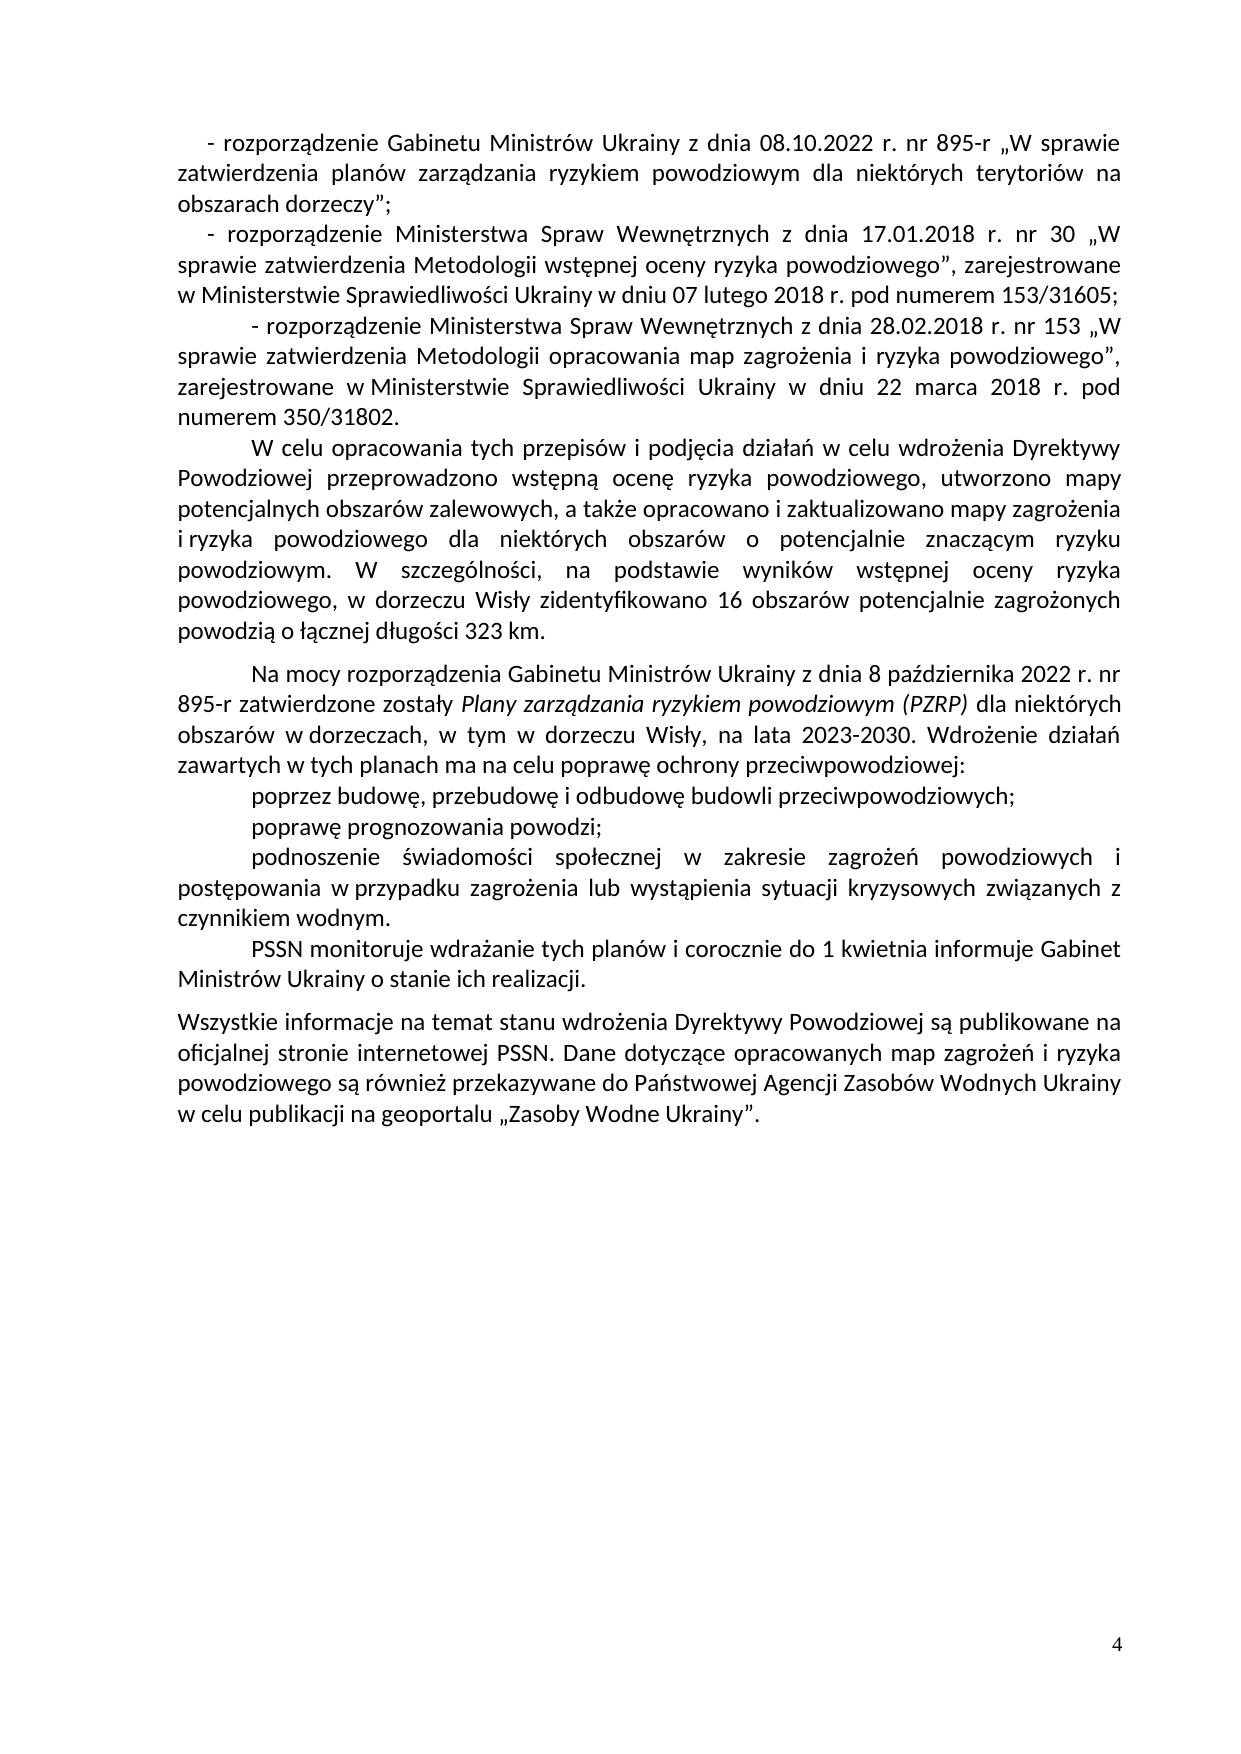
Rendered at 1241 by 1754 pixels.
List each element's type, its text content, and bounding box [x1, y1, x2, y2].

text poprawę prognozowania powodzi; [177, 811, 1122, 841]
text podnoszenie świadomości społecznej w zakresie zagrożeń powodziowych i postępowania w przypadku zagrożenia lub wystąpienia sytuacji kryzysowych związanych z czynnikiem wodnym. [177, 841, 1122, 933]
text - rozporządzenie Ministerstwa Spraw Wewnętrznych z dnia 28.02.2018 r. nr 153 „W sprawie zatwierdzenia Metodologii opracowania map zagrożenia i ryzyka powodziowego”, zarejestrowane w Ministerstwie Sprawiedliwości Ukrainy w dniu 22 marca 2018 r. pod numerem 350/31802. [177, 310, 1122, 432]
text W celu opracowania tych przepisów i podjęcia działań w celu wdrożenia Dyrektywy Powodziowej przeprowadzono wstępną ocenę ryzyka powodziowego, utworzono mapy potencjalnych obszarów zalewowych, a także opracowano i zaktualizowano mapy zagrożenia i ryzyka powodziowego dla niektórych obszarów o potencjalnie znaczącym ryzyku powodziowym. W szczególności, na podstawie wyników wstępnej oceny ryzyka powodziowego, w dorzeczu Wisły zidentyfikowano 16 obszarów potencjalnie zagrożonych powodzią o łącznej długości 323 km. [177, 432, 1122, 646]
text - rozporządzenie Ministerstwa Spraw Wewnętrznych z dnia 17.01.2018 r. nr 30 „W sprawie zatwierdzenia Metodologii wstępnej oceny ryzyka powodziowego”, zarejestrowane w Ministerstwie Sprawiedliwości Ukrainy w dniu 07 lutego 2018 r. pod numerem 153/31605; [177, 218, 1122, 310]
text Wszystkie informacje na temat stanu wdrożenia Dyrektywy Powodziowej są publikowane na oficjalnej stronie internetowej PSSN. Dane dotyczące opracowanych map zagrożeń i ryzyka powodziowego są również przekazywane do Państwowej Agencji Zasobów Wodnych Ukrainy w celu publikacji na geoportalu „Zasoby Wodne Ukrainy”. [177, 1006, 1122, 1128]
text - rozporządzenie Gabinetu Ministrów Ukrainy z dnia 08.10.2022 r. nr 895-r „W sprawie zatwierdzenia planów zarządzania ryzykiem powodziowym dla niektórych terytoriów na obszarach dorzeczy”; [177, 127, 1122, 218]
text PSSN monitoruje wdrażanie tych planów i corocznie do 1 kwietnia informuje Gabinet Ministrów Ukrainy o stanie ich realizacji. [177, 933, 1122, 994]
text Na mocy rozporządzenia Gabinetu Ministrów Ukrainy z dnia 8 października 2022 r. nr 895-r zatwierdzone zostały Plany zarządzania ryzykiem powodziowym (PZRP) dla niektórych obszarów w dorzeczach, w tym w dorzeczu Wisły, na lata 2023-2030. Wdrożenie działań zawartych w tych planach ma na celu poprawę ochrony przeciwpowodziowej: [177, 658, 1122, 780]
text poprzez budowę, przebudowę i odbudowę budowli przeciwpowodziowych; [177, 780, 1122, 811]
